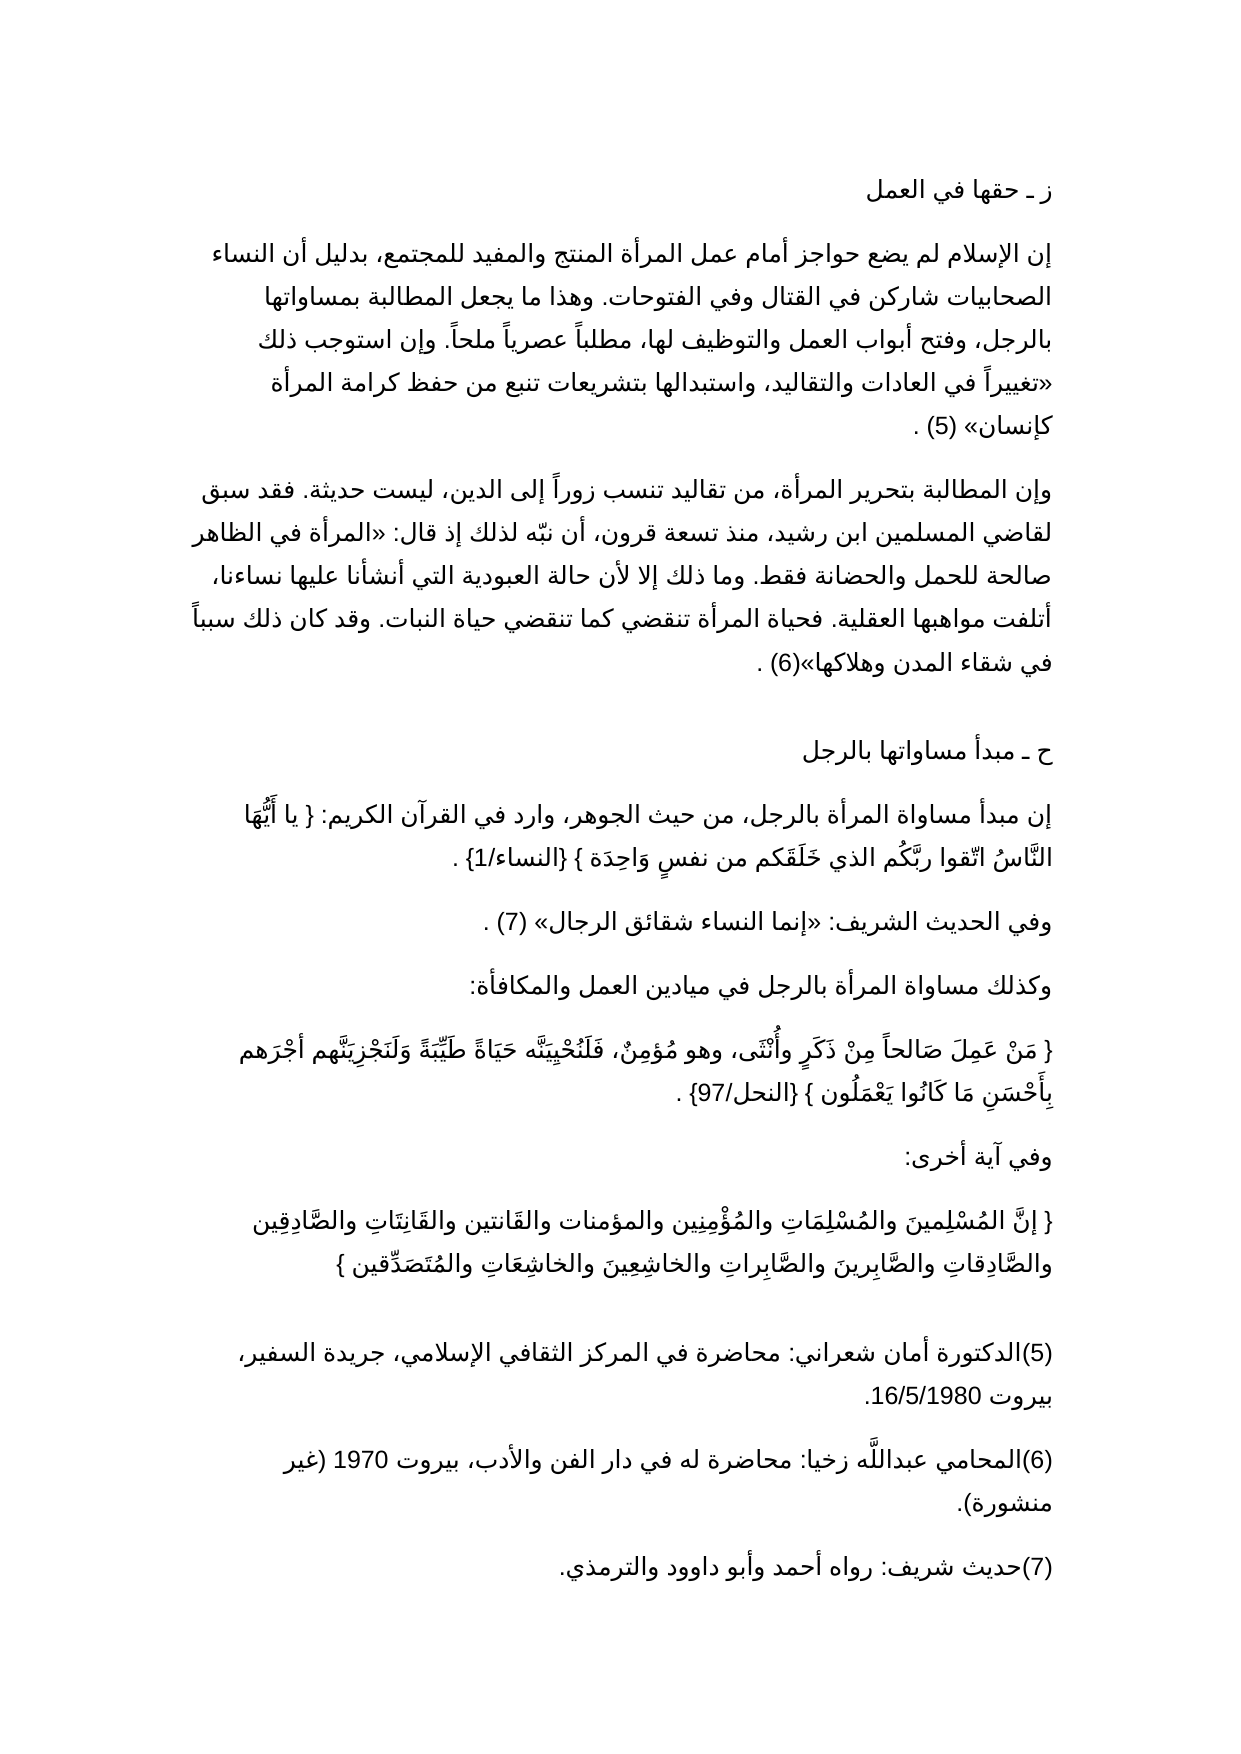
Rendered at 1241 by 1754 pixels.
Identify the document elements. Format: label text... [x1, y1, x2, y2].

text (5)الدكتورة أمان شعراني: محاضرة في المركز الثقافي الإسلامي، جريدة السفير، بيروت 16/5/1980. [187, 1338, 1053, 1409]
text إن مبدأ مساواة المرأة بالرجل، من حيث الجوهر، وارد في القرآن الكريم: { يا أَيُّهَا النَّاسُ اتّقوا ربَّكُم الذي خَلَقَكم من نفسٍ وَاحِدَة } {النساء/1} . [187, 800, 1053, 872]
text وكذلك مساواة المرأة بالرجل في ميادين العمل والمكافأة: [187, 971, 1053, 1000]
text (7)حديث شريف: رواه أحمد وأبو داوود والترمذي. [187, 1552, 1053, 1581]
text { إنَّ المُسْلِمينَ والمُسْلِمَاتِ والمُؤْمِنِين والمؤمنات والقَانتين والقَانِتَاتِ والصَّادِقِين والصَّادِقاتِ والصَّابِرينَ والصَّابِراتِ والخاشِعِينَ والخاشِعَاتِ والمُتَصَدِّقين } [187, 1206, 1053, 1278]
text (6)المحامي عبداللَّه زخيا: محاضرة له في دار الفن والأدب، بيروت 1970 (غير منشورة). [187, 1445, 1053, 1517]
text وفي الحديث الشريف: «إنما النساء شقائق الرجال» (7) . [187, 907, 1053, 936]
text إن الإسلام لم يضع حواجز أمام عمل المرأة المنتج والمفيد للمجتمع، بدليل أن النساء الصحابيات شاركن في القتال وفي الفتوحات. وهذا ما يجعل المطالبة بمساواتها بالرجل، وفتح أبواب العمل والتوظيف لها، مطلباً عصرياً ملحاً. وإن استوجب ذلك «تغييراً في العادات والتقاليد، واستبدالها بتشريعات تنبع من حفظ كرامة المرأة كإنسان» (5) . [187, 238, 1053, 440]
text ح ـ مبدأ مساواتها بالرجل‏ [187, 736, 1053, 765]
text وفي آية أخرى: [187, 1142, 1053, 1171]
text ز ـ حقها في العمل‏ [187, 174, 1053, 203]
text { مَنْ عَمِلَ صَالحاً مِنْ ذَكَرٍ وأُنْثَى، وهو مُؤمِنٌ، فَلَنُحْيِيَنَّه حَيَاةً طَيِّبَةً وَلَنَجْزِيَنَّهم أجْرَهم بِأَحْسَنِ مَا كَانُوا يَعْمَلُون } {النحل/97} . [187, 1035, 1053, 1107]
text وإن المطالبة بتحرير المرأة، من تقاليد تنسب زوراً إلى الدين، ليست حديثة. فقد سبق لقاضي المسلمين ابن رشيد، منذ تسعة قرون، أن نبّه لذلك إذ قال: «المرأة في الظاهر صالحة للحمل والحضانة فقط. وما ذلك إلا لأن حالة العبودية التي أنشأنا عليها نساءنا، أتلفت مواهبها العقلية. فحياة المرأة تنقضي كما تنقضي حياة النبات. وقد كان ذلك سبباً في شقاء المدن وهلاكها»(6) . [187, 475, 1053, 676]
